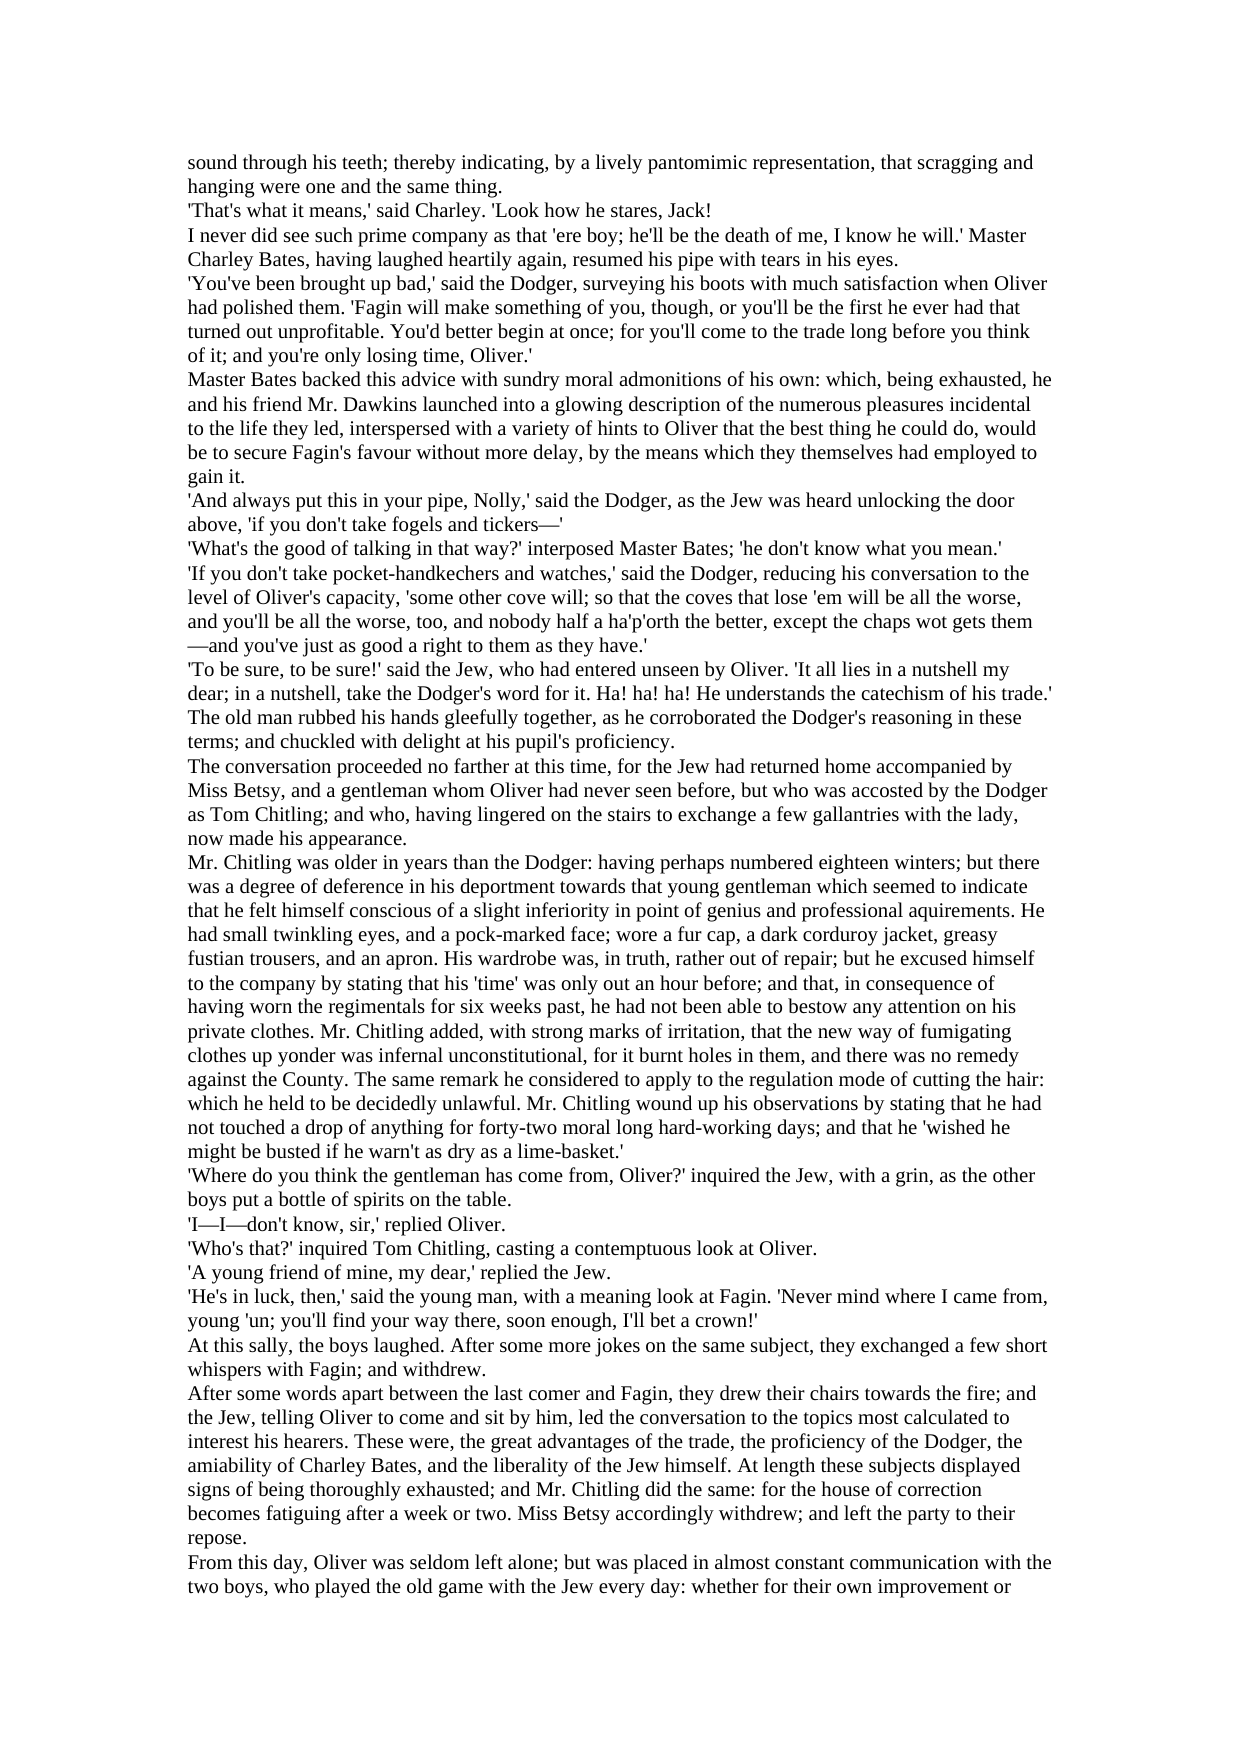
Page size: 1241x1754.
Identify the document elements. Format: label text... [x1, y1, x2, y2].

text I never did see such prime company as that 'ere boy; he'll be the death of me, I know he will.' Master Charley Bates, having laughed heartily again, resumed his pipe with tears in his eyes. [187, 223, 1053, 271]
text 'If you don't take pocket-handkechers and watches,' said the Dodger, reducing his conversation to the level of Oliver's capacity, 'some other cove will; so that the coves that lose 'em will be all the worse, and you'll be all the worse, too, and nobody half a ha'p'orth the better, except the chaps wot gets them—and you've just as good a right to them as they have.' [187, 561, 1053, 657]
text 'I—I—don't know, sir,' replied Oliver. [187, 1211, 1053, 1236]
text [187, 1549, 1053, 1598]
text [187, 150, 1053, 198]
text The conversation proceeded no farther at this time, for the Jew had returned home accompanied by Miss Betsy, and a gentleman whom Oliver had never seen before, but who was accosted by the Dodger as Tom Chitling; and who, having lingered on the stairs to exchange a few gallantries with the lady, now made his appearance. [187, 754, 1053, 850]
text The old man rubbed his hands gleefully together, as he corroborated the Dodger's reasoning in these terms; and chuckled with delight at his pupil's proficiency. [187, 705, 1053, 753]
text Master Bates backed this advice with sundry moral admonitions of his own: which, being exhausted, he and his friend Mr. Dawkins launched into a glowing description of the numerous pleasures incidental to the life they led, interspersed with a variety of hints to Oliver that the best thing he could do, would be to secure Fagin's favour without more delay, by the means which they themselves had employed to gain it. [187, 367, 1053, 488]
text 'To be sure, to be sure!' said the Jew, who had entered unseen by Oliver. 'It all lies in a nutshell my dear; in a nutshell, take the Dodger's word for it. Ha! ha! ha! He understands the catechism of his trade.' [187, 657, 1053, 705]
text 'You've been brought up bad,' said the Dodger, surveying his boots with much satisfaction when Oliver had polished them. 'Fagin will make something of you, though, or you'll be the first he ever had that turned out unprofitable. You'd better begin at once; for you'll come to the trade long before you think of it; and you're only losing time, Oliver.' [187, 271, 1053, 367]
text Mr. Chitling was older in years than the Dodger: having perhaps numbered eighteen winters; but there was a degree of deference in his deportment towards that young gentleman which seemed to indicate that he felt himself conscious of a slight inferiority in point of genius and professional aquirements. He had small twinkling eyes, and a pock-marked face; wore a fur cap, a dark corduroy jacket, greasy fustian trousers, and an apron. His wardrobe was, in truth, rather out of repair; but he excused himself to the company by stating that his 'time' was only out an hour before; and that, in consequence of having worn the regimentals for six weeks past, he had not been able to bestow any attention on his private clothes. Mr. Chitling added, with strong marks of irritation, that the new way of fumigating clothes up yonder was infernal unconstitutional, for it burnt holes in them, and there was no remedy against the County. The same remark he considered to apply to the regulation mode of cutting the hair: which he held to be decidedly unlawful. Mr. Chitling wound up his observations by stating that he had not touched a drop of anything for forty-two moral long hard-working days; and that he 'wished he might be busted if he warn't as dry as a lime-basket.' [187, 850, 1053, 1163]
text 'And always put this in your pipe, Nolly,' said the Dodger, as the Jew was heard unlocking the door above, 'if you don't take fogels and tickers—' [187, 488, 1053, 536]
text 'Where do you think the gentleman has come from, Oliver?' inquired the Jew, with a grin, as the other boys put a bottle of spirits on the table. [187, 1163, 1053, 1211]
text 'That's what it means,' said Charley. 'Look how he stares, Jack! [187, 198, 1053, 222]
text At this sally, the boys laughed. After some more jokes on the same subject, they exchanged a few short whispers with Fagin; and withdrew. [187, 1333, 1053, 1381]
text 'Who's that?' inquired Tom Chitling, casting a contemptuous look at Oliver. [187, 1236, 1053, 1260]
text 'He's in luck, then,' said the young man, with a meaning look at Fagin. 'Never mind where I came from, young 'un; you'll find your way there, soon enough, I'll bet a crown!' [187, 1284, 1053, 1332]
text 'What's the good of talking in that way?' interposed Master Bates; 'he don't know what you mean.' [187, 536, 1053, 560]
text After some words apart between the last comer and Fagin, they drew their chairs towards the fire; and the Jew, telling Oliver to come and sit by him, led the conversation to the topics most calculated to interest his hearers. These were, the great advantages of the trade, the proficiency of the Dodger, the amiability of Charley Bates, and the liberality of the Jew himself. At length these subjects displayed signs of being thoroughly exhausted; and Mr. Chitling did the same: for the house of correction becomes fatiguing after a week or two. Miss Betsy accordingly withdrew; and left the party to their repose. [187, 1381, 1053, 1549]
text 'A young friend of mine, my dear,' replied the Jew. [187, 1260, 1053, 1284]
